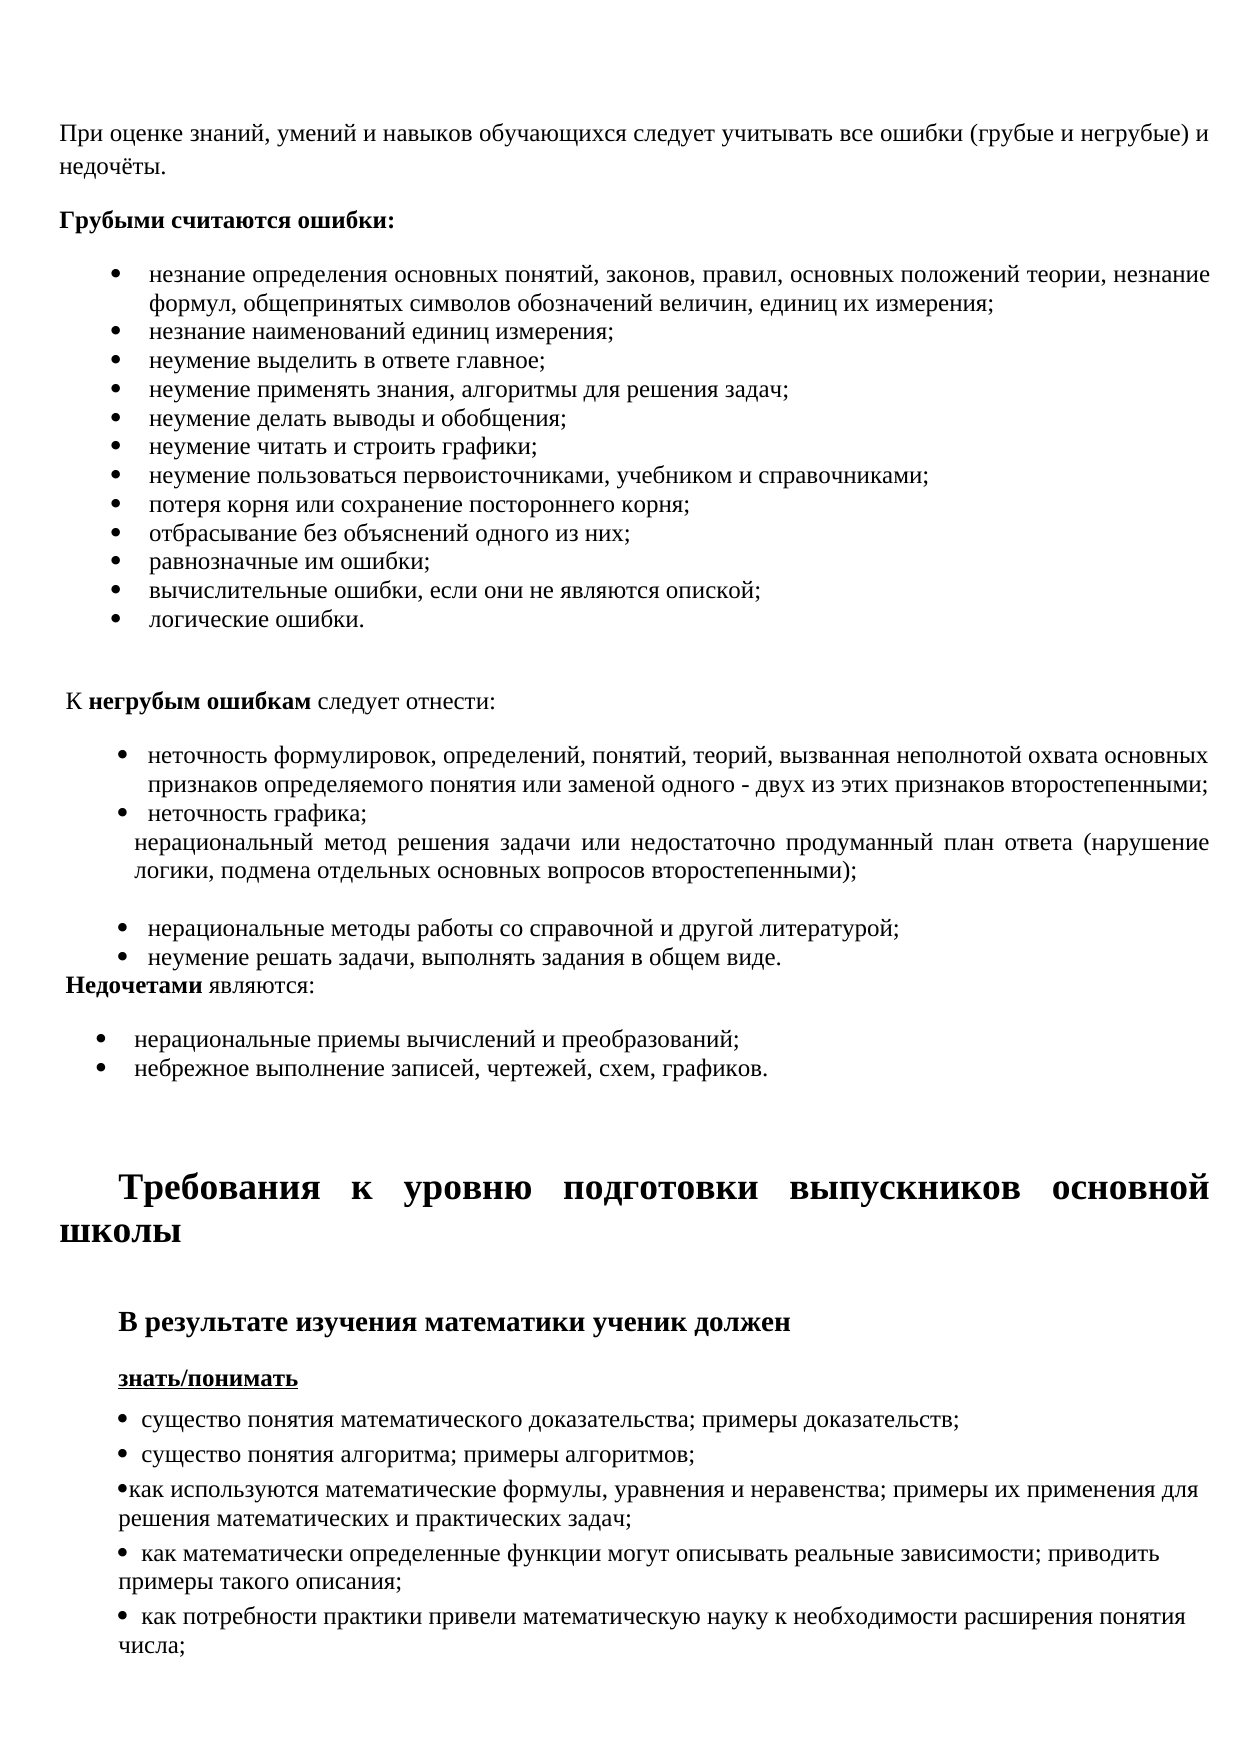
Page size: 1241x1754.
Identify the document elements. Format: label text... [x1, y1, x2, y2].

list неумение читать и строить графики; [111, 431, 1211, 460]
list логические ошибки. [111, 604, 1211, 633]
list нерациональные приемы вычислений и преобразований; [97, 1024, 1211, 1053]
text существо понятия алгоритма; примеры алгоритмов; [118, 1439, 1211, 1468]
text как потребности практики привели математическую науку к необходимости расширения понятия числа; [118, 1601, 1211, 1659]
subtitle Требования к уровню подготовки выпускников основной школы [59, 1164, 1211, 1250]
text как используются математические формулы, уравнения и неравенства; примеры их применения для решения математических и практических задач; [118, 1474, 1211, 1531]
list неумение делать выводы и обобщения; [111, 403, 1211, 431]
text как математически определенные функции могут описывать реальные зависимости; приводить примеры такого описания; [118, 1538, 1211, 1595]
list незнание определения основных понятий, законов, правил, основных положений теории, незнание формул, общепринятых символов обозначений величин, единиц их измерения; [111, 259, 1211, 316]
text При оценке знаний, умений и навыков обучающихся следует учитывать все ошибки (грубые и негрубые) и недочёты. [59, 118, 1211, 180]
list потеря корня или сохранение постороннего корня; [111, 489, 1211, 518]
list неточность графика; [118, 798, 1211, 827]
list неточность формулировок, определений, понятий, теорий, вызванная неполнотой охвата основных признаков определяемого понятия или заменой одного - двух из этих признаков второстепенными; [118, 740, 1211, 798]
list неумение выделить в ответе главное; [111, 345, 1211, 374]
text К негрубым ошибкам следует отнести: [59, 686, 1211, 715]
list отбрасывание без объяснений одного из них; [111, 518, 1211, 546]
list небрежное выполнение записей, чертежей, схем, графиков. [97, 1053, 1211, 1082]
list нерациональные методы работы со справочной и другой литературой; [118, 913, 1211, 942]
text знать/понимать [59, 1363, 1211, 1391]
list незнание наименований единиц измерения; [111, 316, 1211, 345]
text Недочетами являются: [59, 970, 1211, 999]
text существо понятия математического доказательства; примеры доказательств; [118, 1404, 1211, 1433]
text нерациональный метод решения задачи или недостаточно продуманный план ответа (нарушение логики, подмена отдельных основных вопросов второстепенными); [134, 827, 1211, 884]
list равнозначные им ошибки; [111, 546, 1211, 575]
text Грубыми считаются ошибки: [59, 205, 1211, 234]
text В результате изучения математики ученик должен [59, 1304, 1211, 1338]
list неумение решать задачи, выполнять задания в общем виде. [118, 942, 1211, 970]
list вычислительные ошибки, если они не являются опиской; [111, 575, 1211, 604]
list неумение применять знания, алгоритмы для решения задач; [111, 374, 1211, 403]
list неумение пользоваться первоисточниками, учебником и справочниками; [111, 460, 1211, 489]
